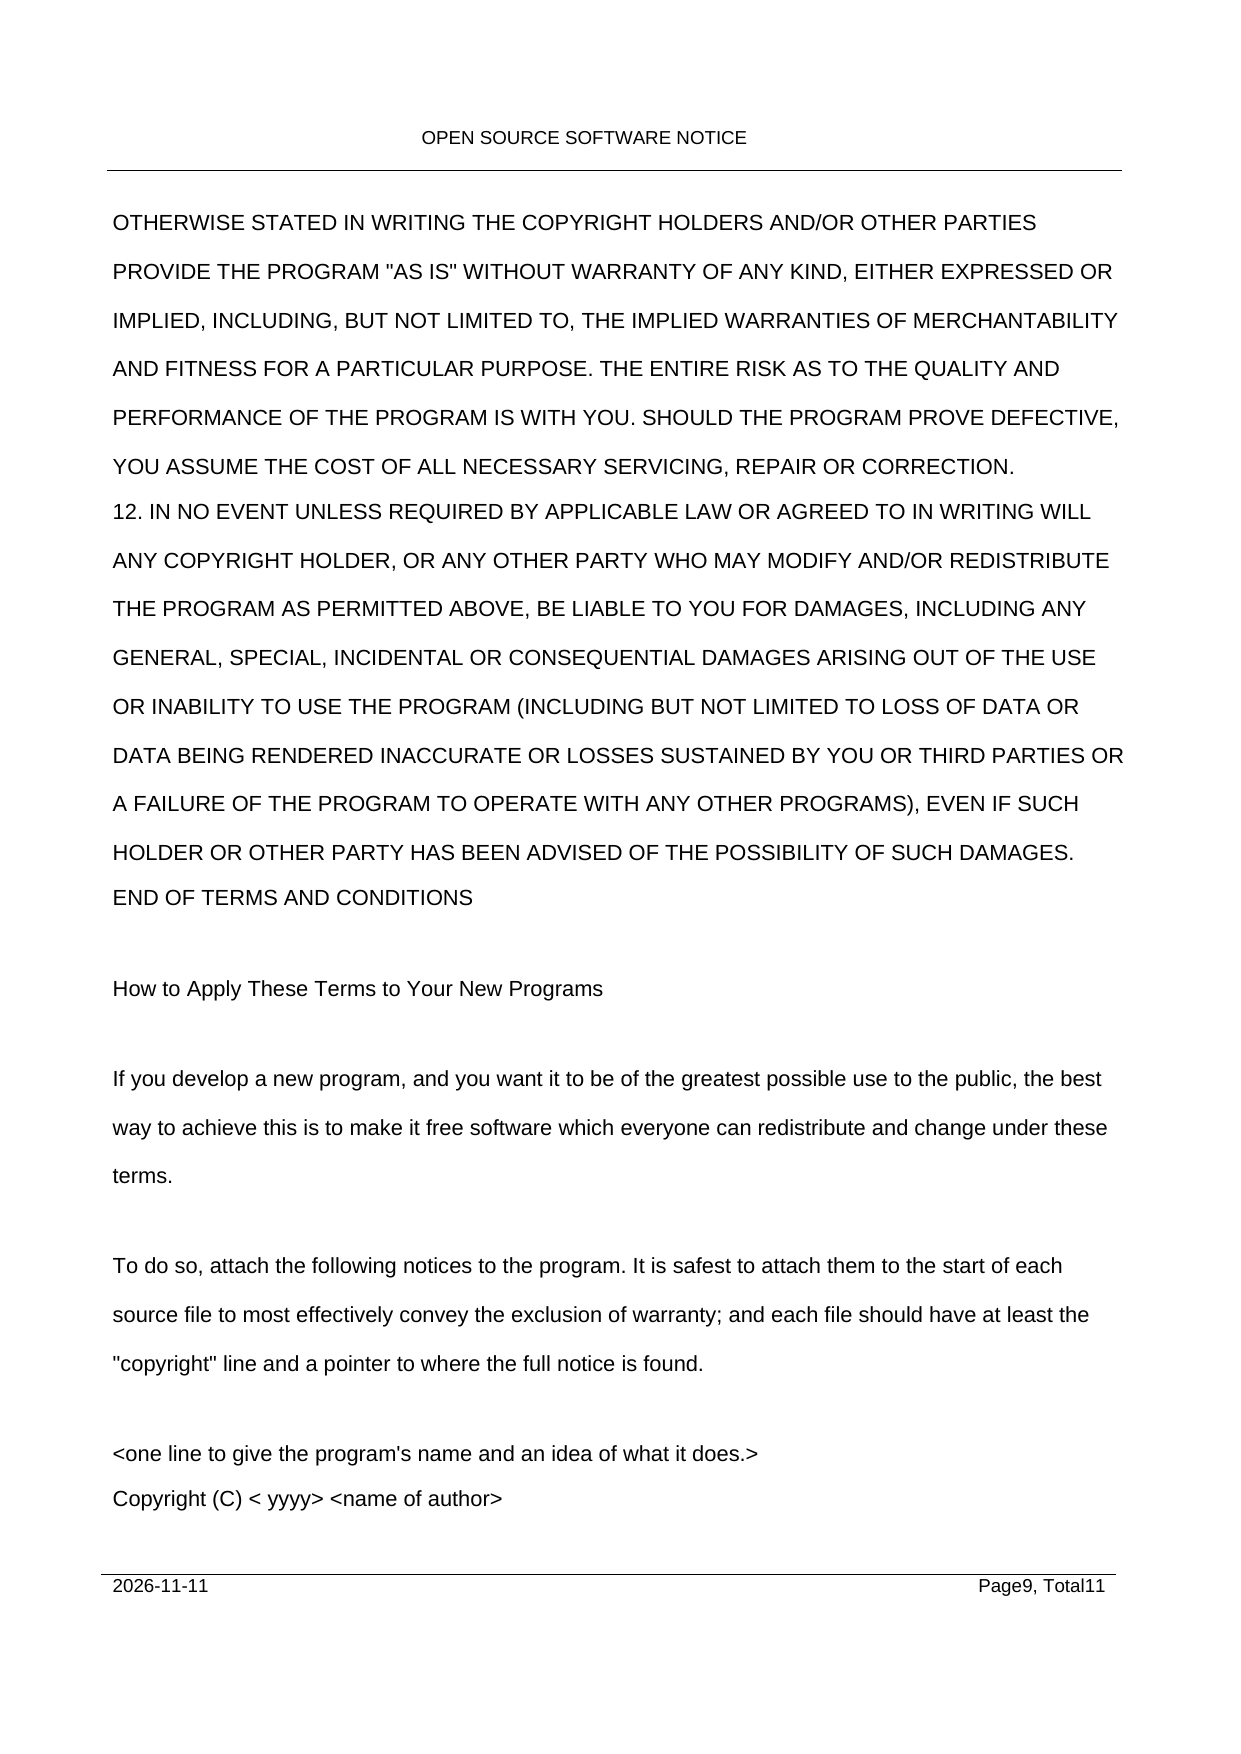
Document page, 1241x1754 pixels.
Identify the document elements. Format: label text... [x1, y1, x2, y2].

text Copyright (C) < yyyy> <name of author> [112, 1482, 1128, 1515]
text 12. IN NO EVENT UNLESS REQUIRED BY APPLICABLE LAW OR AGREED TO IN WRITING WILL ANY COPYRIGHT HOLDER, OR ANY OTHER PARTY WHO MAY MODIFY AND/OR REDISTRIBUTE THE PROGRAM AS PERMITTED ABOVE, BE LIABLE TO YOU FOR DAMAGES, INCLUDING ANY GENERAL, SPECIAL, INCIDENTAL OR CONSEQUENTIAL DAMAGES ARISING OUT OF THE USE OR INABILITY TO USE THE PROGRAM (INCLUDING BUT NOT LIMITED TO LOSS OF DATA OR DATA BEING RENDERED INACCURATE OR LOSSES SUSTAINED BY YOU OR THIRD PARTIES OR A FAILURE OF THE PROGRAM TO OPERATE WITH ANY OTHER PROGRAMS), EVEN IF SUCH HOLDER OR OTHER PARTY HAS BEEN ADVISED OF THE POSSIBILITY OF SUCH DAMAGES. [112, 495, 1128, 869]
text To do so, attach the following notices to the program. It is safest to attach them to the start of each source file to most effectively convey the exclusion of warranty; and each file should have at least the "copyright" line and a pointer to where the full notice is found. [112, 1250, 1128, 1380]
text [112, 206, 1128, 483]
text How to Apply These Terms to Your New Programs [112, 972, 1128, 1004]
text If you develop a new program, and you want it to be of the greatest possible use to the public, the best way to achieve this is to make it free software which everyone can redistribute and change under these terms. [112, 1062, 1128, 1192]
text <one line to give the program's name and an idea of what it does.> [112, 1437, 1128, 1470]
text END OF TERMS AND CONDITIONS [112, 882, 1128, 914]
